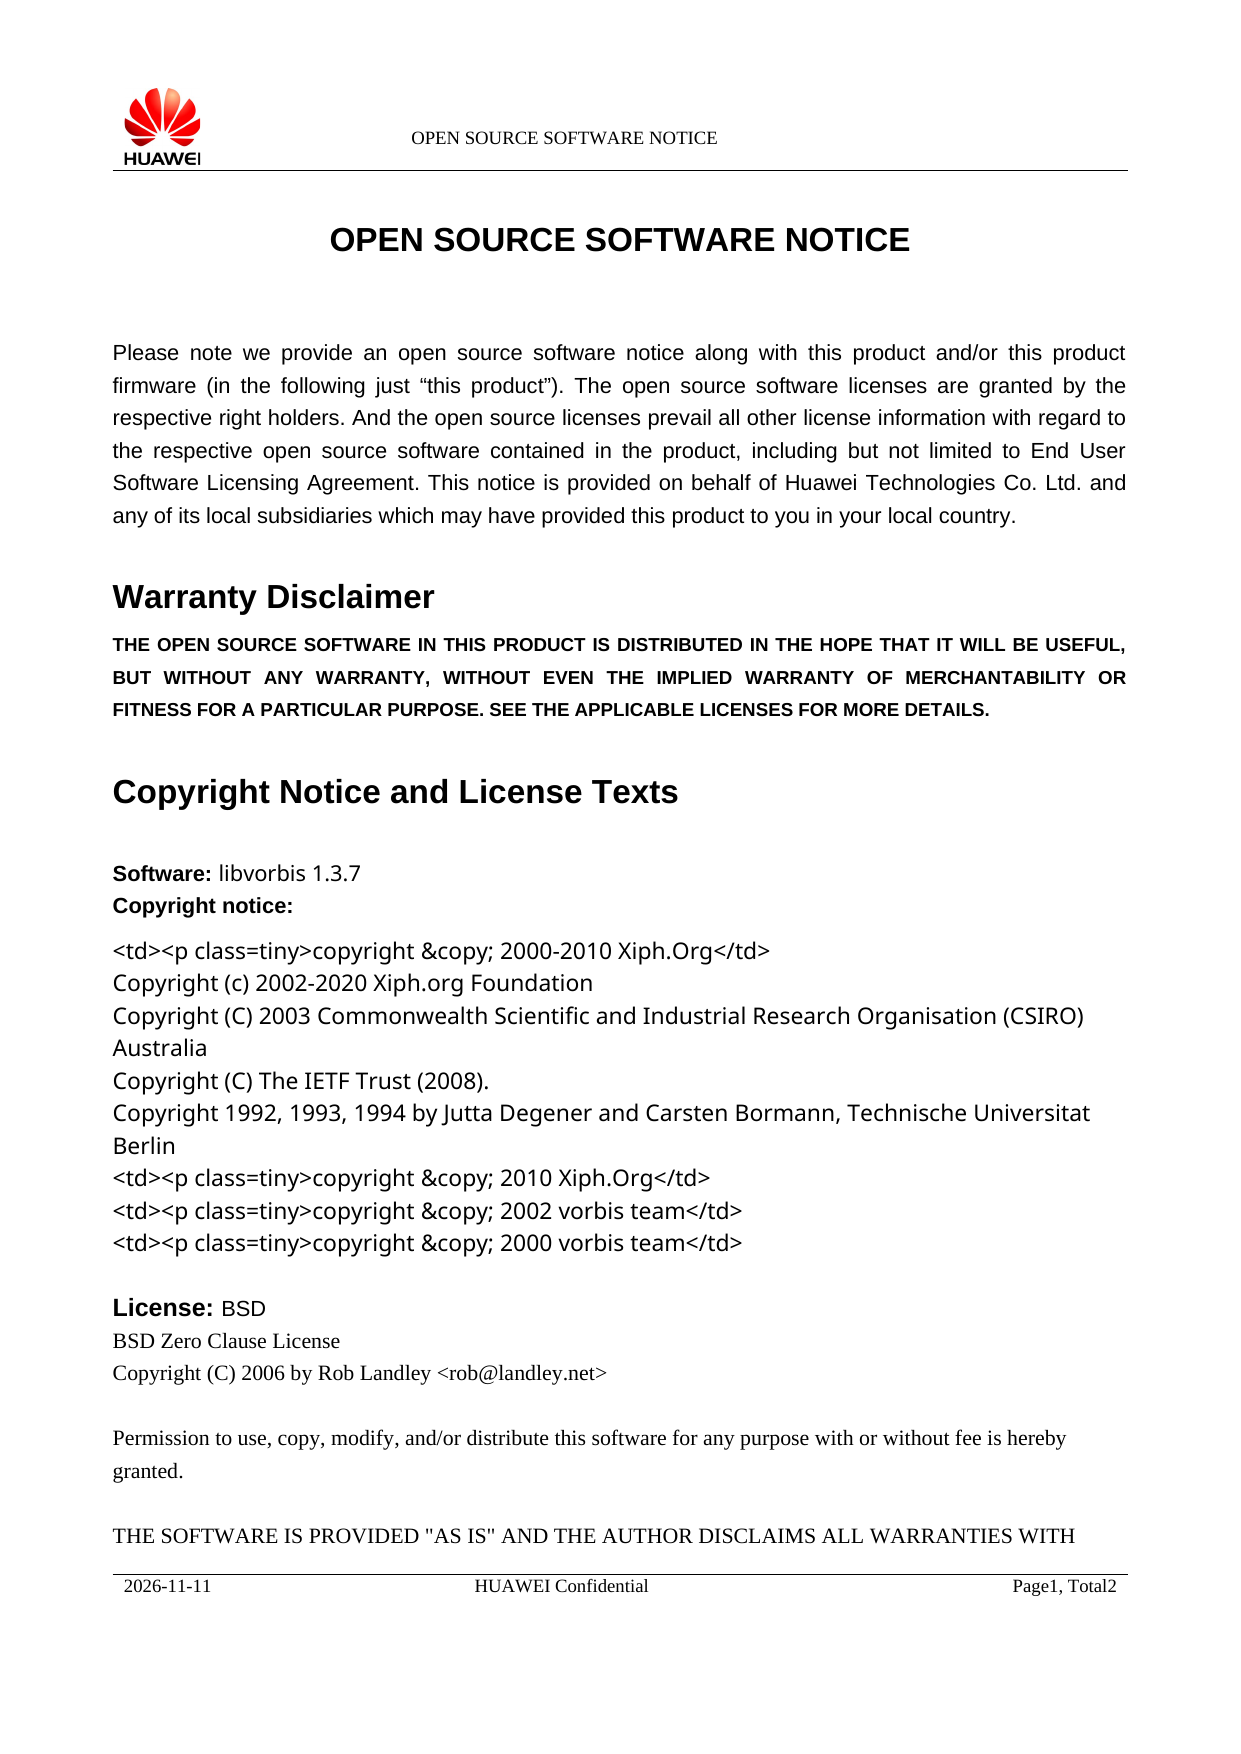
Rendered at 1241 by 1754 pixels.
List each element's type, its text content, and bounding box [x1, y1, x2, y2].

text OPEN SOURCE SOFTWARE NOTICE [112, 206, 1128, 271]
text Please note we provide an open source software notice along with this product and/or this product firmware (in the following just “this product”). The open source software licenses are granted by the respective right holders. And the open source licenses prevail all other license information with regard to the respective open source software contained in the product, including but not limited to End User Software Licensing Agreement. This notice is provided on behalf of Huawei Technologies Co. Ltd. and any of its local subsidiaries which may have provided this product to you in your local country. [112, 336, 1128, 531]
text Warranty Disclaimer [112, 564, 1128, 629]
picture [124, 88, 201, 165]
text Copyright notice: [112, 889, 1128, 921]
text Copyright Notice and License Texts [112, 759, 1128, 824]
title Software: libvorbis 1.3.7 [112, 856, 1128, 889]
text The open source software in this product is distributed in the hope that it will be useful, but WITHOUT ANY WARRANTY, without even the implied warranty of MERCHANTABILITY or FITNESS FOR A PARTICULAR PURPOSE. See the applicable licenses for more details. [112, 629, 1128, 726]
text License: BSD [112, 1291, 1128, 1324]
text <td><p class=tiny>copyright &copy; 2000-2010 Xiph.Org</td> Copyright (c) 2002-2020 Xiph.org Foundation Copyright (C) 2003 Commonwealth Scientific and Industrial Research Organisation (CSIRO) Australia Copyright (C) The IETF Trust (2008). Copyright 1992, 1993, 1994 by Jutta Degener and Carsten Bormann, Technische Universitat Berlin <td><p class=tiny>copyright &copy; 2010 Xiph.Org</td> <td><p class=tiny>copyright &copy; 2002 vorbis team</td> <td><p class=tiny>copyright &copy; 2000 vorbis team</td> [112, 934, 1128, 1291]
